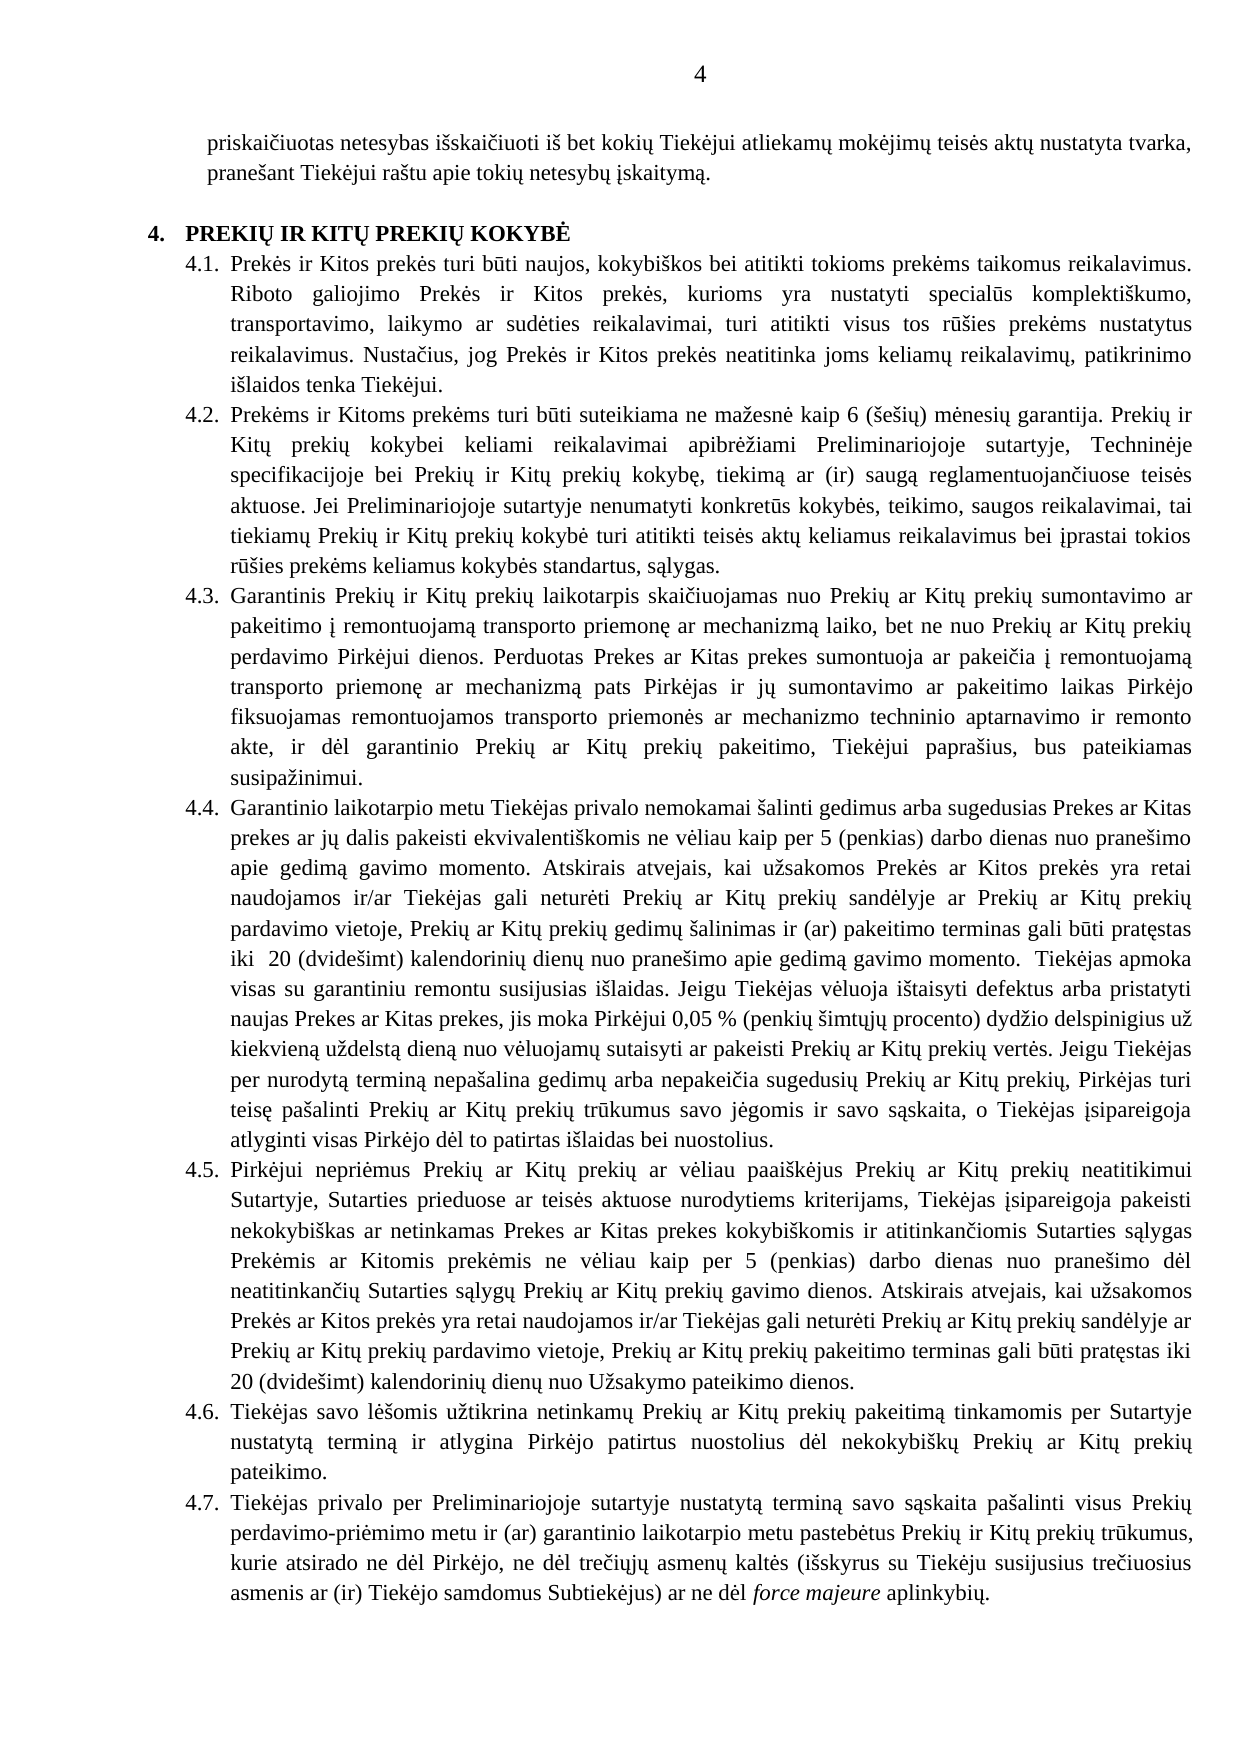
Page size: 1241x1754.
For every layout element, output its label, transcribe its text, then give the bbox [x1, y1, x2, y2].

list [148, 129, 1193, 186]
list Prekėms ir Kitoms prekėms turi būti suteikiama ne mažesnė kaip 6 (šešių) mėnesių garantija. Prekių ir Kitų prekių kokybei keliami reikalavimai apibrėžiami Preliminariojoje sutartyje, Techninėje specifikacijoje bei Prekių ir Kitų prekių kokybę, tiekimą ar (ir) saugą reglamentuojančiuose teisės aktuose. Jei Preliminariojoje sutartyje nenumatyti konkretūs kokybės, teikimo, saugos reikalavimai, tai tiekiamų Prekių ir Kitų prekių kokybė turi atitikti teisės aktų keliamus reikalavimus bei įprastai tokios rūšies prekėms keliamus kokybės standartus, sąlygas. [185, 401, 1193, 578]
list Tiekėjas privalo per Preliminariojoje sutartyje nustatytą terminą savo sąskaita pašalinti visus Prekių perdavimo-priėmimo metu ir (ar) garantinio laikotarpio metu pastebėtus Prekių ir Kitų prekių trūkumus, kurie atsirado ne dėl Pirkėjo, ne dėl trečiųjų asmenų kaltės (išskyrus su Tiekėju susijusius trečiuosius asmenis ar (ir) Tiekėjo samdomus Subtiekėjus) ar ne dėl force majeure aplinkybių. [185, 1489, 1193, 1606]
list PREKIŲ IR KITŲ PREKIŲ KOKYBĖ [148, 220, 1194, 246]
list Pirkėjui nepriėmus Prekių ar Kitų prekių ar vėliau paaiškėjus Prekių ar Kitų prekių neatitikimui Sutartyje, Sutarties prieduose ar teisės aktuose nurodytiems kriterijams, Tiekėjas įsipareigoja pakeisti nekokybiškas ar netinkamas Prekes ar Kitas prekes kokybiškomis ir atitinkančiomis Sutarties sąlygas Prekėmis ar Kitomis prekėmis ne vėliau kaip per 5 (penkias) darbo dienas nuo pranešimo dėl neatitinkančių Sutarties sąlygų Prekių ar Kitų prekių gavimo dienos. Atskirais atvejais, kai užsakomos Prekės ar Kitos prekės yra retai naudojamos ir/ar Tiekėjas gali neturėti Prekių ar Kitų prekių sandėlyje ar Prekių ar Kitų prekių pardavimo vietoje, Prekių ar Kitų prekių pakeitimo terminas gali būti pratęstas iki 20 (dvidešimt) kalendorinių dienų nuo Užsakymo pateikimo dienos. [185, 1156, 1193, 1394]
list Garantinio laikotarpio metu Tiekėjas privalo nemokamai šalinti gedimus arba sugedusias Prekes ar Kitas prekes ar jų dalis pakeisti ekvivalentiškomis ne vėliau kaip per 5 (penkias) darbo dienas nuo pranešimo apie gedimą gavimo momento. Atskirais atvejais, kai užsakomos Prekės ar Kitos prekės yra retai naudojamos ir/ar Tiekėjas gali neturėti Prekių ar Kitų prekių sandėlyje ar Prekių ar Kitų prekių pardavimo vietoje, Prekių ar Kitų prekių gedimų šalinimas ir (ar) pakeitimo terminas gali būti pratęstas iki 20 (dvidešimt) kalendorinių dienų nuo pranešimo apie gedimą gavimo momento. Tiekėjas apmoka visas su garantiniu remontu susijusias išlaidas. Jeigu Tiekėjas vėluoja ištaisyti defektus arba pristatyti naujas Prekes ar Kitas prekes, jis moka Pirkėjui 0,05 % (penkių šimtųjų procento) dydžio delspinigius už kiekvieną uždelstą dieną nuo vėluojamų sutaisyti ar pakeisti Prekių ar Kitų prekių vertės. Jeigu Tiekėjas per nurodytą terminą nepašalina gedimų arba nepakeičia sugedusių Prekių ar Kitų prekių, Pirkėjas turi teisę pašalinti Prekių ar Kitų prekių trūkumus savo jėgomis ir savo sąskaita, o Tiekėjas įsipareigoja atlyginti visas Pirkėjo dėl to patirtas išlaidas bei nuostolius. [185, 794, 1193, 1152]
list Tiekėjas savo lėšomis užtikrina netinkamų Prekių ar Kitų prekių pakeitimą tinkamomis per Sutartyje nustatytą terminą ir atlygina Pirkėjo patirtus nuostolius dėl nekokybiškų Prekių ar Kitų prekių pateikimo. [185, 1398, 1193, 1485]
list Prekės ir Kitos prekės turi būti naujos, kokybiškos bei atitikti tokioms prekėms taikomus reikalavimus. Riboto galiojimo Prekės ir Kitos prekės, kurioms yra nustatyti specialūs komplektiškumo, transportavimo, laikymo ar sudėties reikalavimai, turi atitikti visus tos rūšies prekėms nustatytus reikalavimus. Nustačius, jog Prekės ir Kitos prekės neatitinka joms keliamų reikalavimų, patikrinimo išlaidos tenka Tiekėjui. [185, 250, 1193, 397]
list Garantinis Prekių ir Kitų prekių laikotarpis skaičiuojamas nuo Prekių ar Kitų prekių sumontavimo ar pakeitimo į remontuojamą transporto priemonę ar mechanizmą laiko, bet ne nuo Prekių ar Kitų prekių perdavimo Pirkėjui dienos. Perduotas Prekes ar Kitas prekes sumontuoja ar pakeičia į remontuojamą transporto priemonę ar mechanizmą pats Pirkėjas ir jų sumontavimo ar pakeitimo laikas Pirkėjo fiksuojamas remontuojamos transporto priemonės ar mechanizmo techninio aptarnavimo ir remonto akte, ir dėl garantinio Prekių ar Kitų prekių pakeitimo, Tiekėjui paprašius, bus pateikiamas susipažinimui. [185, 582, 1193, 790]
